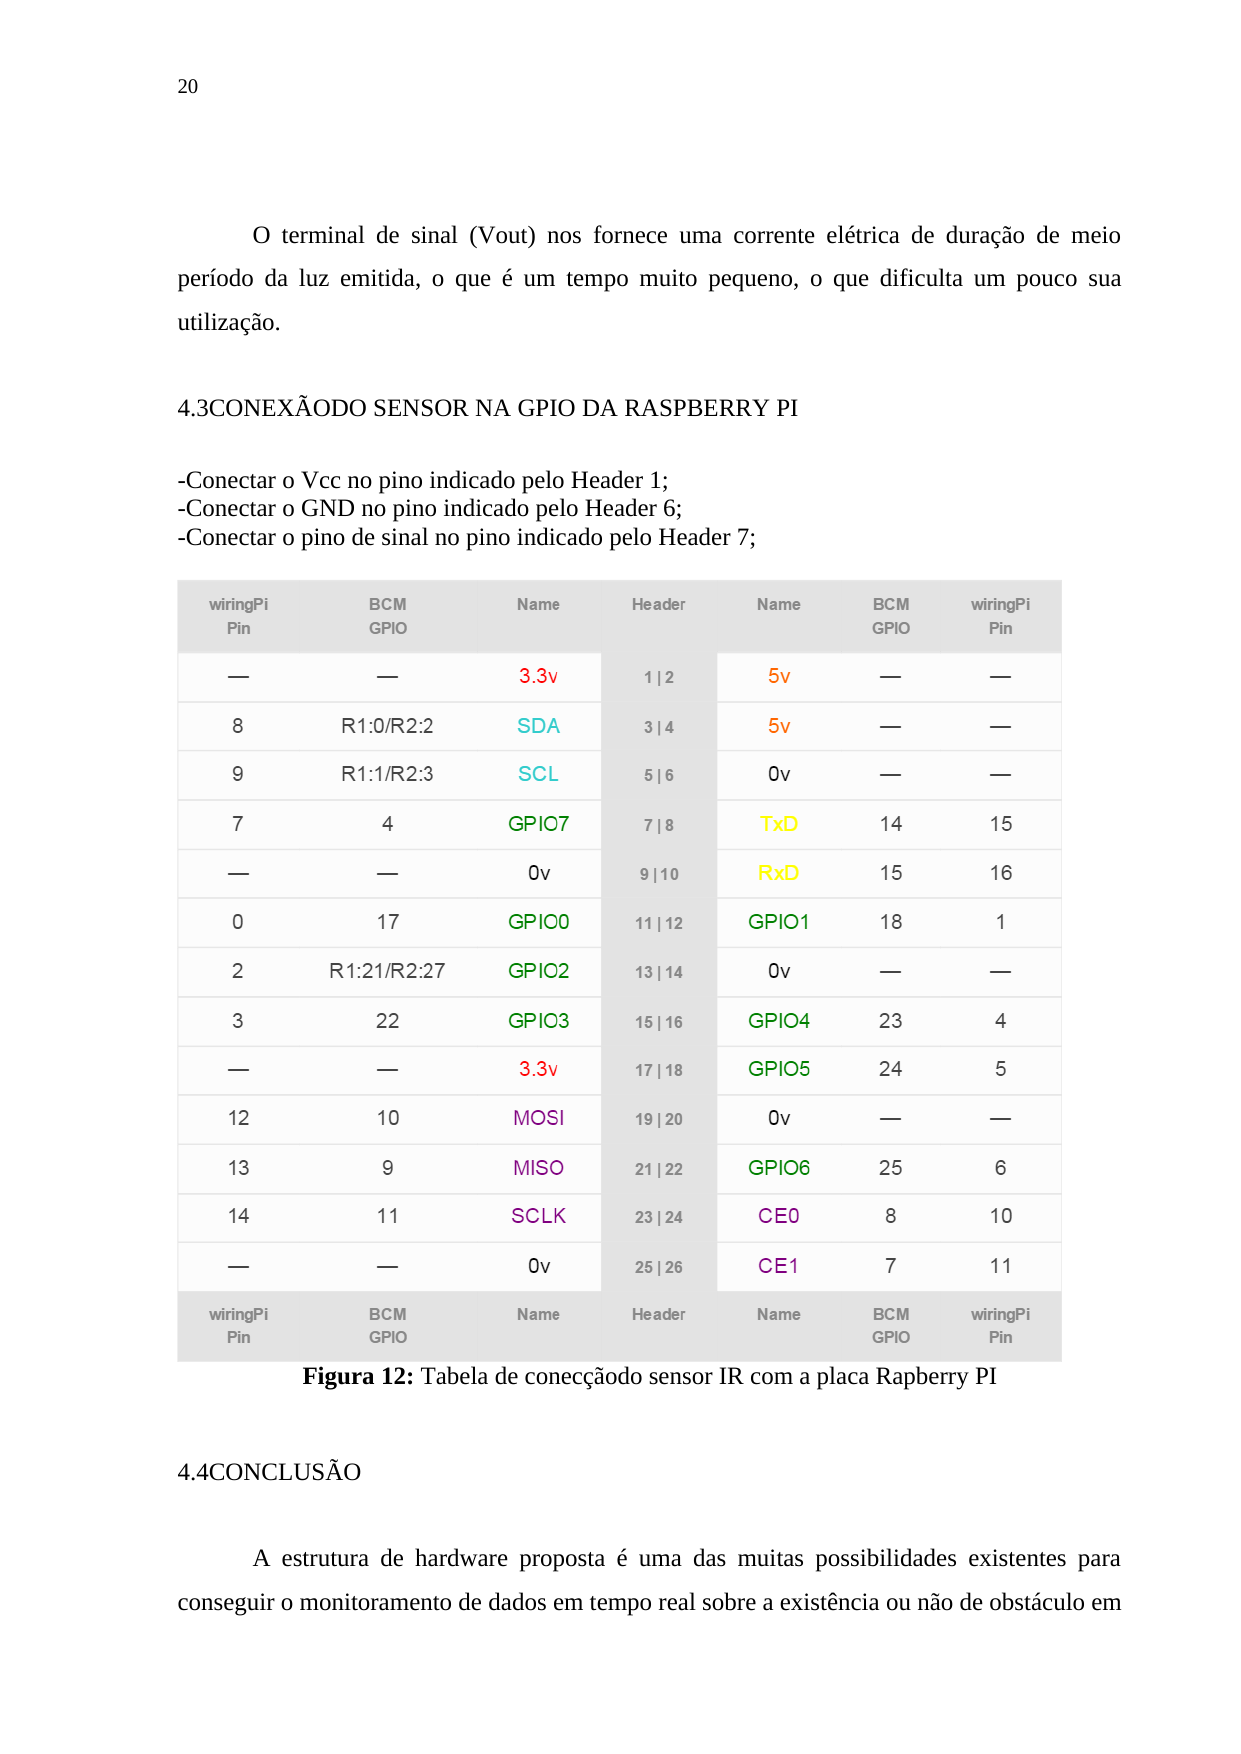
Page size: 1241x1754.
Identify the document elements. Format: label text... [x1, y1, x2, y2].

text O terminal de sinal (Vout) nos fornece uma corrente elétrica de duração de meio período da luz emitida, o que é um tempo muito pequeno, o que dificulta um pouco sua utilização. [177, 292, 1122, 335]
text -Conectar o Vcc no pino indicado pelo Header 1; [177, 465, 1122, 493]
text -Conectar o pino de sinal no pino indicado pelo Header 7; [177, 522, 1122, 551]
subtitle 4.4CONCLUSÃO [177, 1457, 1122, 1486]
text -Conectar o GND no pino indicado pelo Header 6; [177, 493, 1122, 522]
subtitle 4.3CONEXÃODO SENSOR NA GPIO DA RASPBERRY PI [177, 393, 1122, 422]
picture [177, 579, 1062, 1362]
text O terminal de sinal (Vout) nos fornece uma corrente elétrica de duração de meio período da luz emitida, o que é um tempo muito pequeno, o que dificulta um pouco sua utilização. [177, 220, 1122, 264]
text Figura 12: Tabela de conecçãodo sensor IR com a placa Rapberry PI [177, 1361, 1122, 1390]
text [177, 1543, 1122, 1615]
